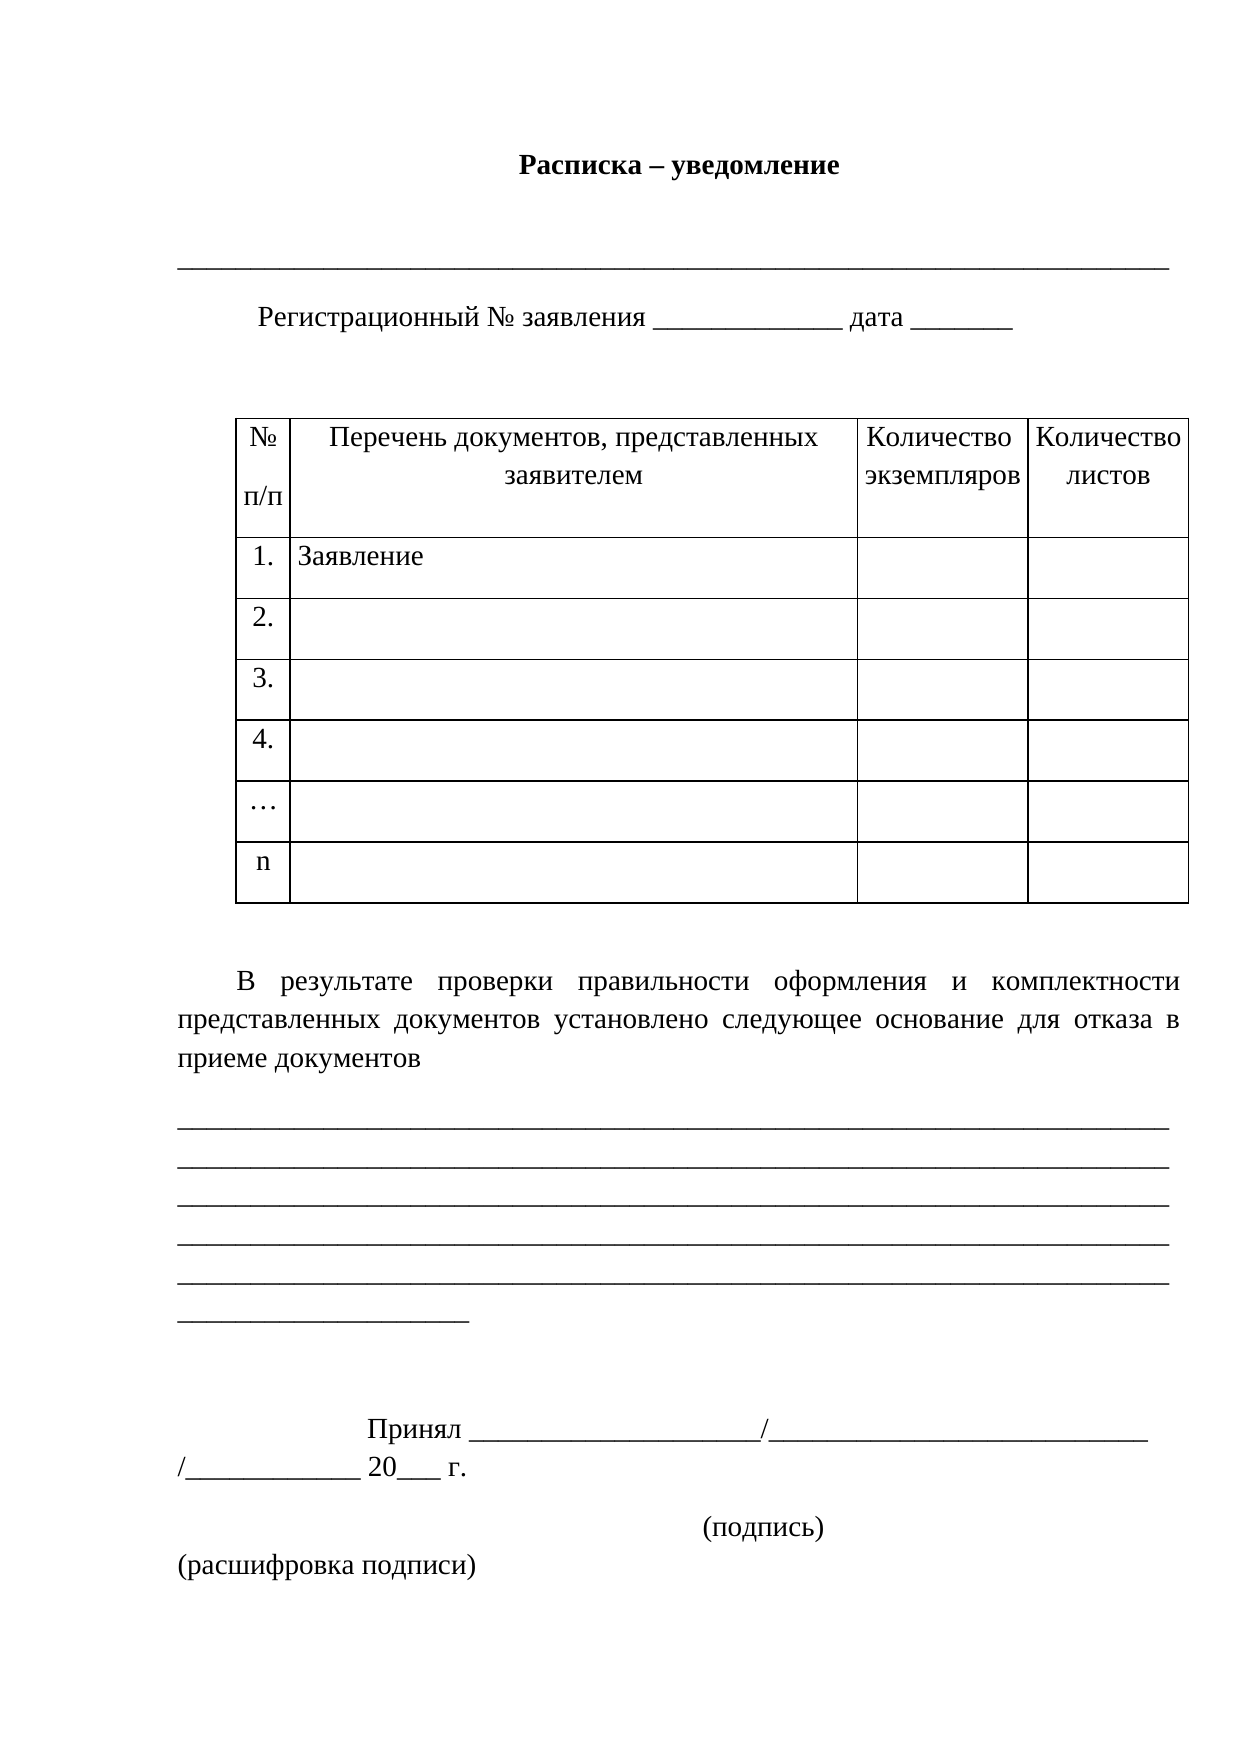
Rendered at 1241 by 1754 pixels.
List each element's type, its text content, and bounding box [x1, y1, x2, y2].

table_cell [291, 599, 857, 658]
table_header № п/п [237, 419, 289, 537]
table_cell [858, 660, 1027, 719]
table_cell [858, 721, 1027, 780]
table_cell [1029, 538, 1188, 597]
text ____________________________________________________________________ [177, 206, 1181, 273]
text В результате проверки правильности оформления и комплектности представленных документов установлено следующее основание для отказа в приеме документов [177, 963, 1181, 1074]
table_header Количество экземпляров [858, 419, 1027, 537]
table_cell n [237, 843, 289, 902]
table_cell [1029, 599, 1188, 658]
table_cell [291, 721, 857, 780]
table_cell [291, 660, 857, 719]
table_cell 4. [237, 721, 289, 780]
table_cell 1. [237, 538, 289, 597]
table_cell … [237, 782, 289, 841]
text Расписка – уведомление [177, 147, 1181, 180]
text Принял ____________________/__________________________ /____________ 20___ г. [177, 1411, 1181, 1483]
table_cell [858, 843, 1027, 902]
table_cell [1029, 660, 1188, 719]
table_cell [291, 782, 857, 841]
text (подпись) (расшифровка подписи) [177, 1509, 1181, 1581]
table_cell [1029, 721, 1188, 780]
table_cell 2. [237, 599, 289, 658]
table_cell [858, 538, 1027, 597]
table_header Количество листов [1029, 419, 1188, 537]
table_cell Заявление [291, 538, 857, 597]
table_cell [858, 599, 1027, 658]
table_cell [291, 843, 857, 902]
table_cell [1029, 782, 1188, 841]
text ________________________________________________________________________________________________________________________________________________________________________________________________________________________________________________________________________________________________________________________________________________________________________ [177, 1099, 1181, 1326]
table_cell [858, 782, 1027, 841]
table_header Перечень документов, представленных заявителем [291, 419, 857, 537]
table_cell [1029, 843, 1188, 902]
text Регистрационный № заявления _____________ дата _______ [177, 299, 1181, 332]
table_cell 3. [237, 660, 289, 719]
